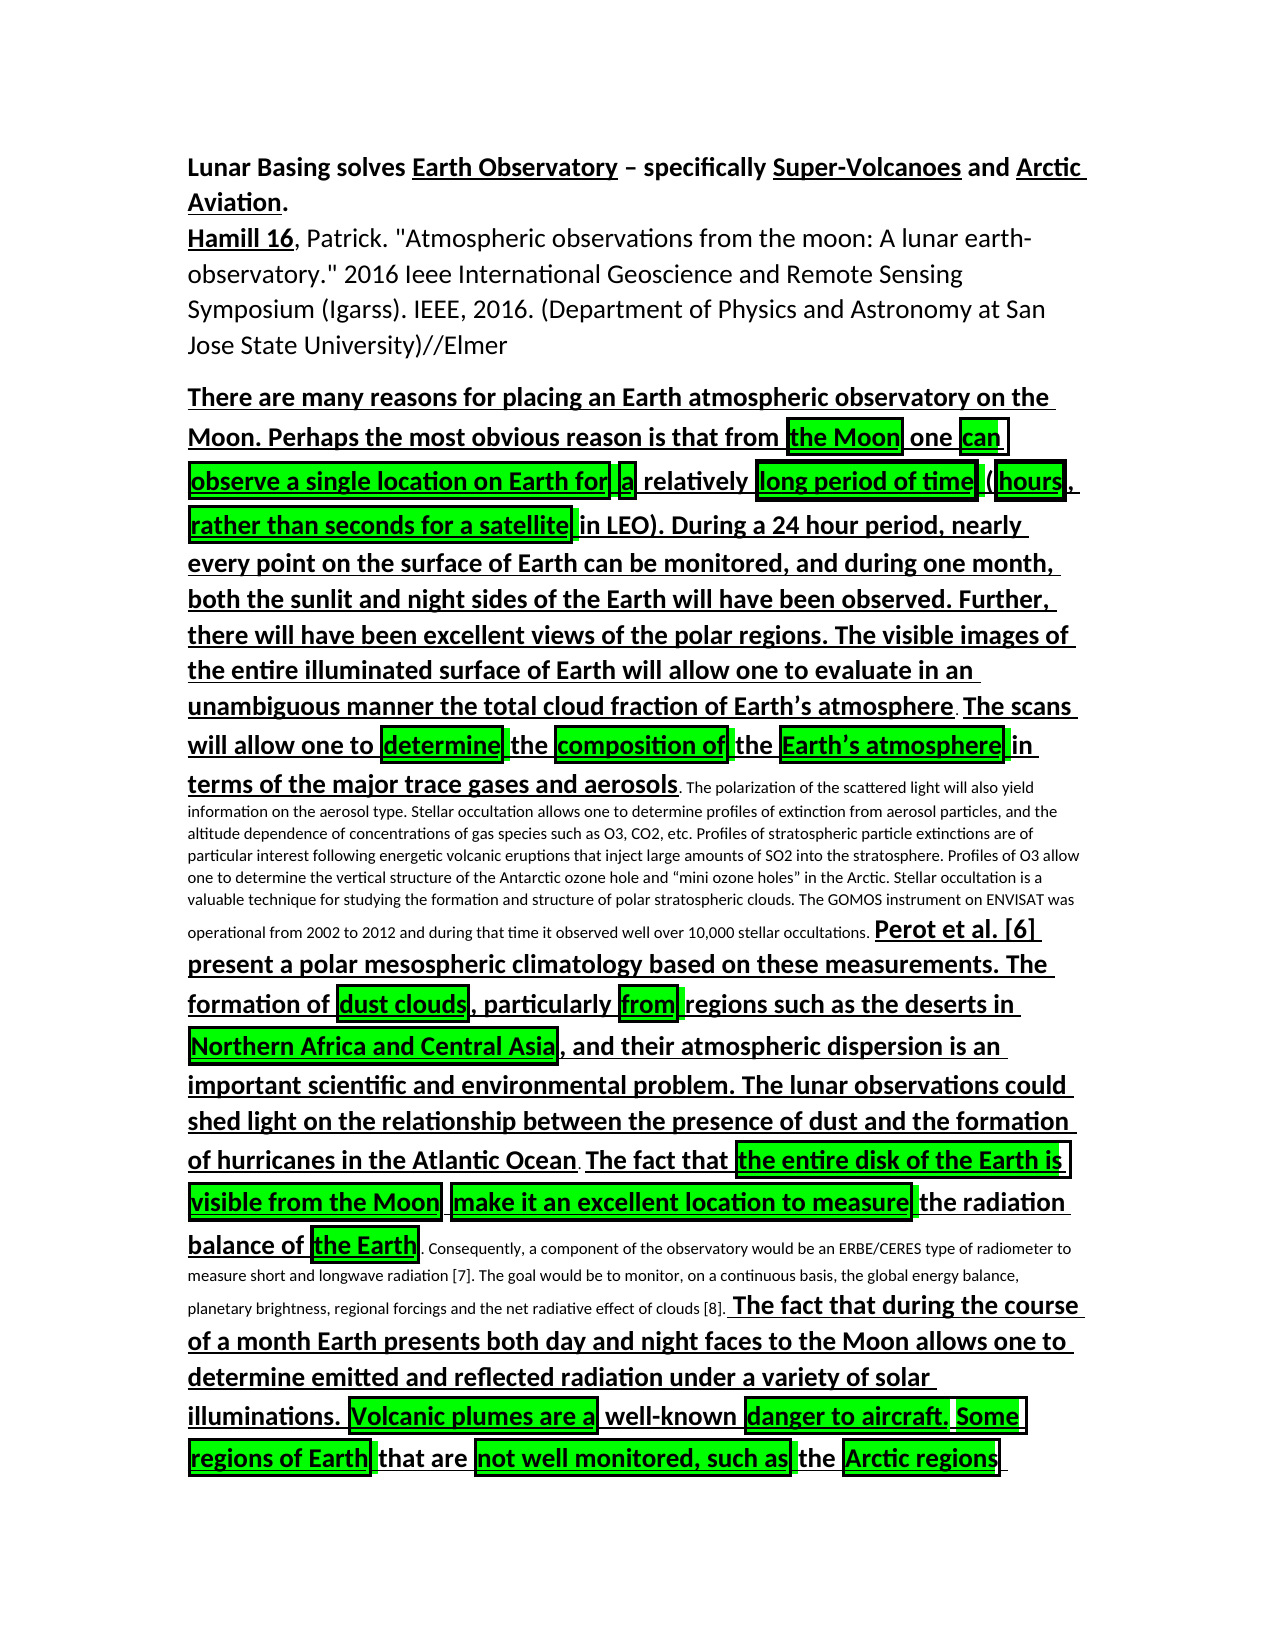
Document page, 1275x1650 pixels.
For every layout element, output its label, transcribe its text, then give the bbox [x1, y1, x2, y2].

text Hamill 16, Patrick. "Atmospheric observations from the moon: A lunar earth-observatory." 2016 Ieee International Geoscience and Remote Sensing Symposium (Igarss). IEEE, 2016. (Department of Physics and Astronomy at San Jose State University)//Elmer [187, 221, 1087, 361]
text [187, 380, 1087, 1477]
subtitle Lunar Basing solves Earth Observatory – specifically Super-Volcanoes and Arctic Aviation. [187, 150, 1087, 219]
